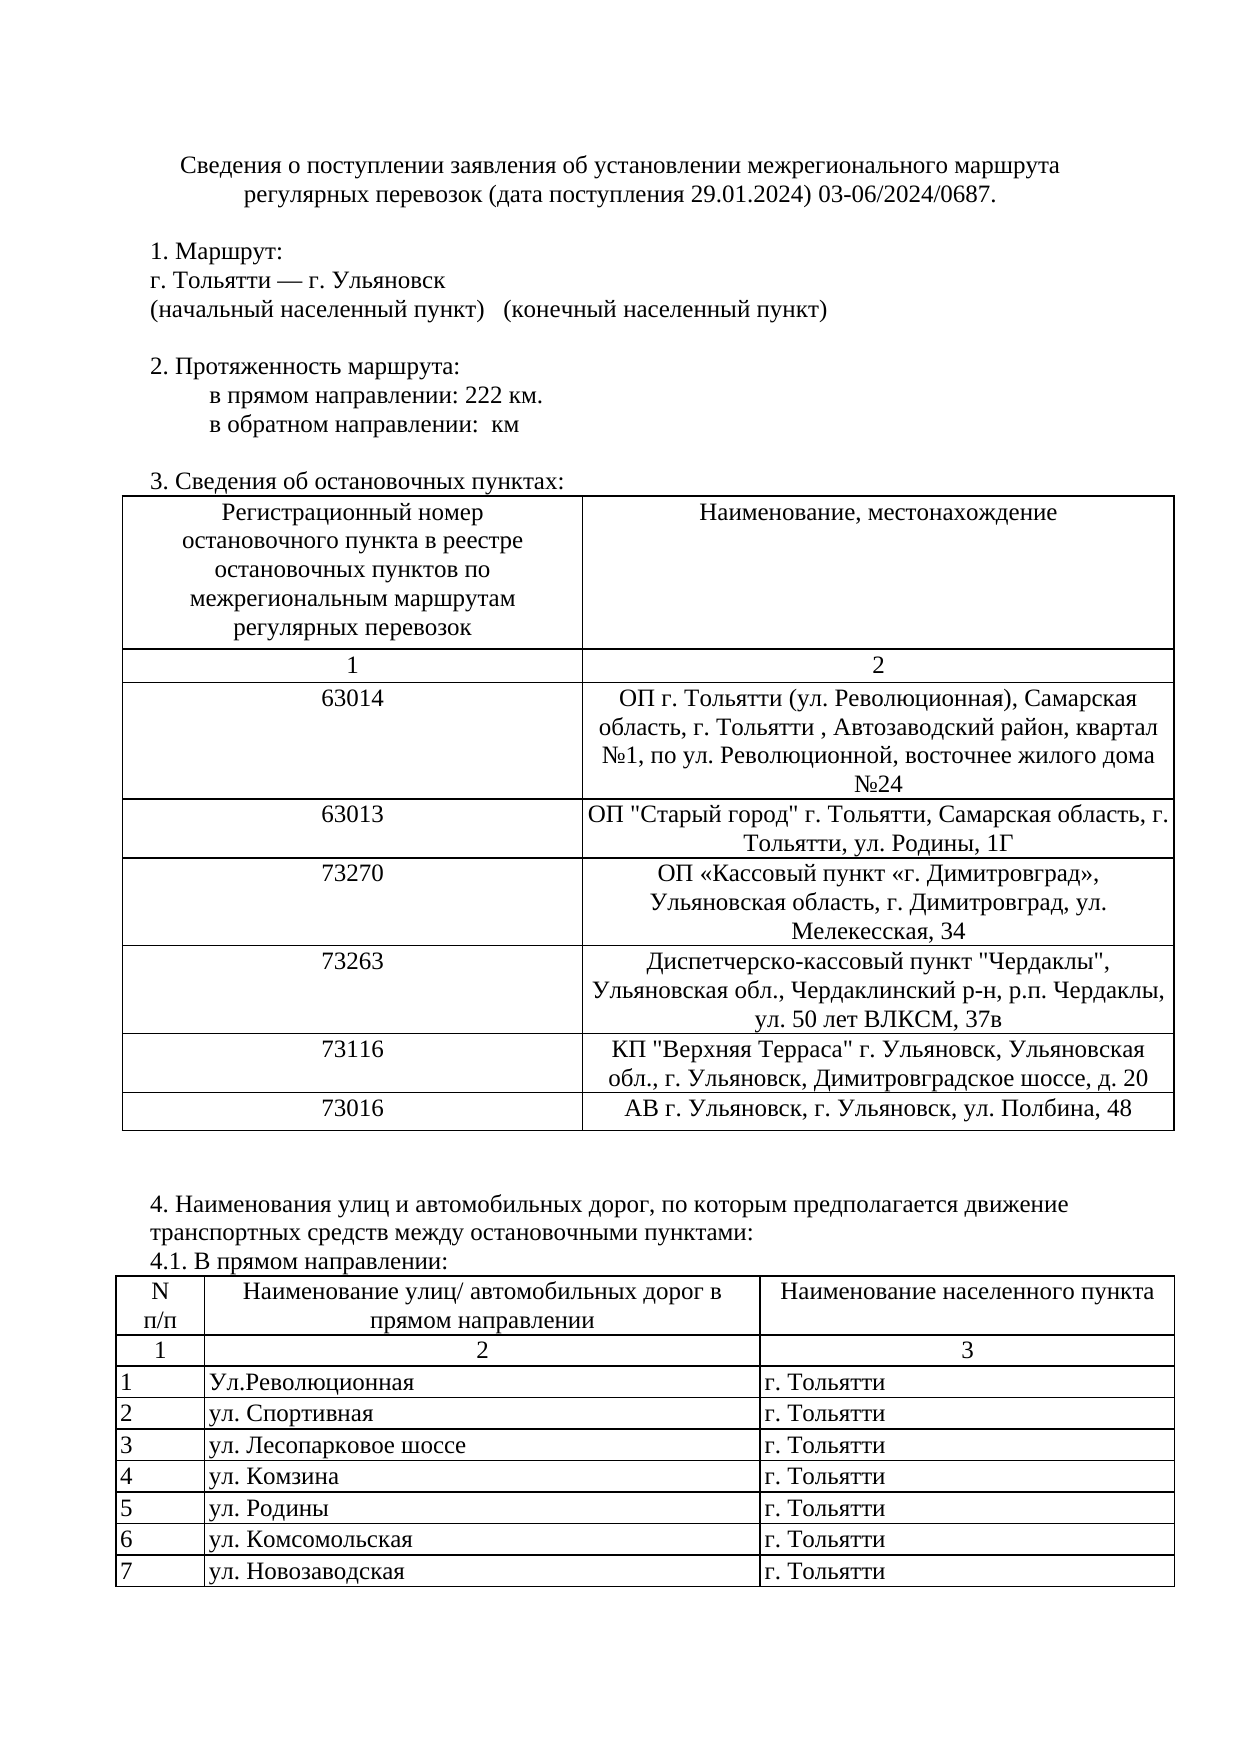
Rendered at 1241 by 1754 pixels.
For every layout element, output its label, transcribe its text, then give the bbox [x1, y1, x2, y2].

table_cell ул. Комсомольская [205, 1524, 759, 1554]
table_cell г. Тольятти [761, 1367, 1174, 1397]
table_cell ул. Комзина [205, 1461, 759, 1491]
table_cell 73016 [123, 1093, 582, 1129]
table_cell г. Тольятти [761, 1430, 1174, 1460]
table_cell Ул.Революционная [205, 1367, 759, 1397]
table_cell ОП «Кассовый пункт «г. Димитровград», Ульяновская область, г. Димитровград, ул. Мелекесская, 34 [583, 859, 1173, 945]
table_cell 2 [583, 650, 1173, 681]
table_cell ОП г. Тольятти (ул. Революционная), Самарская область, г. Тольятти , Автозаводский район, квартал №1, по ул. Революционной, восточнее жилого дома №24 [583, 683, 1173, 798]
table_cell 6 [117, 1524, 204, 1554]
table_cell ул. Новозаводская [205, 1556, 759, 1586]
table_cell г. Тольятти [761, 1461, 1174, 1491]
table_cell г. Тольятти [761, 1524, 1174, 1554]
text г. Тольятти — г. Ульяновск [150, 265, 1090, 294]
table_cell ул. Лесопарковое шоссе [205, 1430, 759, 1460]
table_cell 2 [117, 1398, 204, 1428]
text в прямом направлении: 222 км. [150, 380, 1090, 409]
table_cell 5 [117, 1493, 204, 1523]
table_header Наименование улиц/ автомобильных дорог в прямом направлении [205, 1277, 759, 1334]
table_cell г. Тольятти [761, 1493, 1174, 1523]
table_cell ОП "Старый город" г. Тольятти, Самарская область, г. Тольятти, ул. Родины, 1Г [583, 800, 1173, 857]
table_cell 4 [117, 1461, 204, 1491]
table_cell ул. Родины [205, 1493, 759, 1523]
text 4. Наименования улиц и автомобильных дорог, по которым предполагается движение транспортных средств между остановочными пунктами: [150, 1189, 1090, 1246]
table_cell 1 [117, 1336, 204, 1365]
table_cell 2 [205, 1336, 759, 1365]
table_cell г. Тольятти [761, 1398, 1174, 1428]
text 2. Протяженность маршрута: [150, 351, 1090, 380]
table_cell ул. Спортивная [205, 1398, 759, 1428]
table_cell 1 [123, 650, 582, 681]
text 1. Маршрут: [150, 236, 1090, 265]
text 4.1. В прямом направлении: [150, 1246, 1090, 1275]
table_header Наименование населенного пункта [761, 1277, 1174, 1334]
table_header Регистрационный номер остановочного пункта в реестре остановочных пунктов по межрегиональным маршрутам регулярных перевозок [123, 497, 582, 648]
table_cell 73270 [123, 859, 582, 945]
text в обратном направлении: км [150, 409, 1090, 437]
table_cell 73263 [123, 946, 582, 1033]
table_header Наименование, местонахождение [583, 497, 1173, 648]
table_cell 73116 [123, 1034, 582, 1092]
table_cell г. Тольятти [761, 1556, 1174, 1586]
table_header N п/п [117, 1277, 204, 1334]
table_cell Диспетчерско-кассовый пункт "Чердаклы", Ульяновская обл., Чердаклинский р-н, р.п. Чердаклы, ул. 50 лет ВЛКСМ, 37в [583, 946, 1173, 1033]
table_cell АВ г. Ульяновск, г. Ульяновск, ул. Полбина, 48 [583, 1093, 1173, 1129]
text 3. Сведения об остановочных пунктах: [150, 466, 1090, 495]
table_cell 1 [117, 1367, 204, 1397]
table_cell 63013 [123, 800, 582, 857]
text (начальный населенный пункт) (конечный населенный пункт) [150, 294, 1090, 322]
table_cell 3 [117, 1430, 204, 1460]
table_cell 63014 [123, 683, 582, 798]
table_cell 3 [761, 1336, 1174, 1365]
table_cell КП "Верхняя Терраса" г. Ульяновск, Ульяновская обл., г. Ульяновск, Димитровградское шоссе, д. 20 [583, 1034, 1173, 1092]
table_cell 7 [117, 1556, 204, 1586]
text Сведения о поступлении заявления об установлении межрегионального маршрута регулярных перевозок (дата поступления 29.01.2024) 03-06/2024/0687. [150, 150, 1090, 207]
